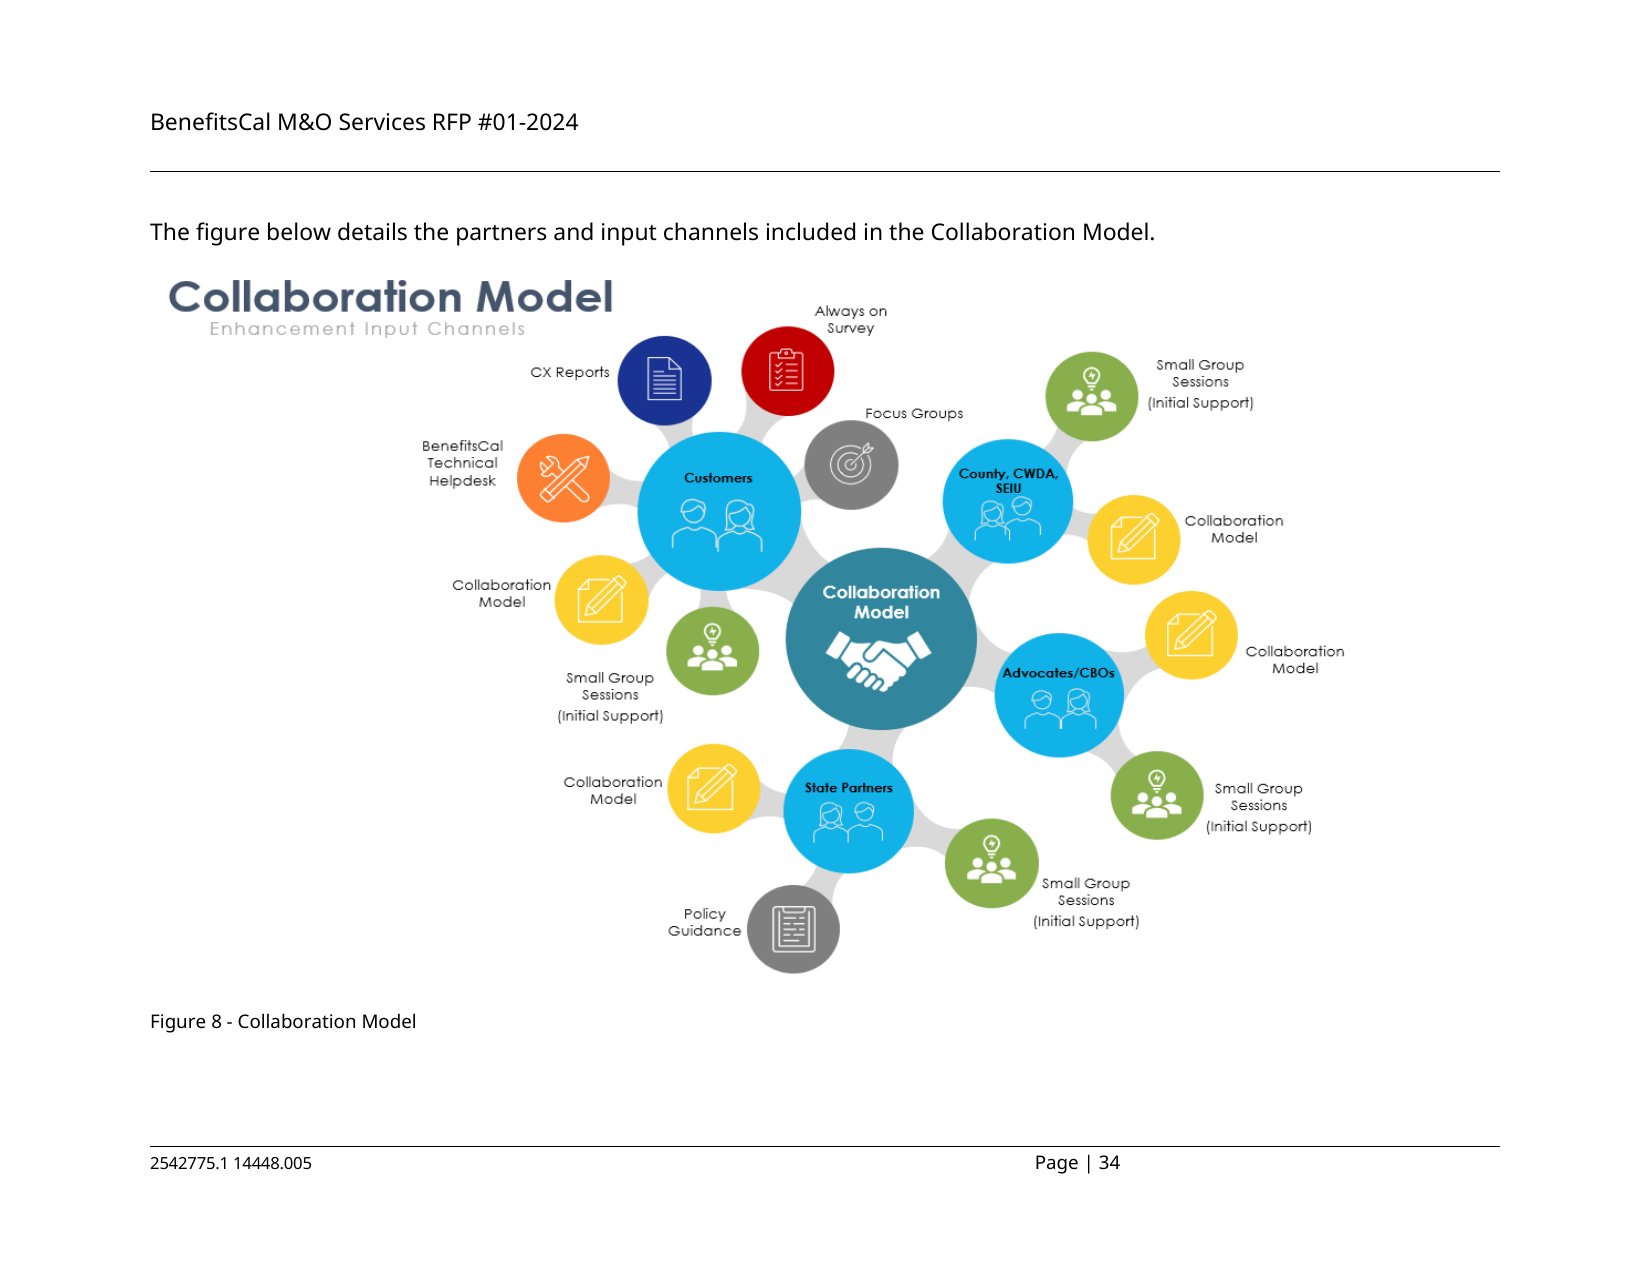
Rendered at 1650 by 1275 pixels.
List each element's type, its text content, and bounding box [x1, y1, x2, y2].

text Figure 8 - Collaboration Model [150, 1008, 1500, 1034]
picture [150, 259, 1385, 1002]
list The figure below details the partners and input channels included in the Collaboration Model. [150, 216, 1500, 247]
